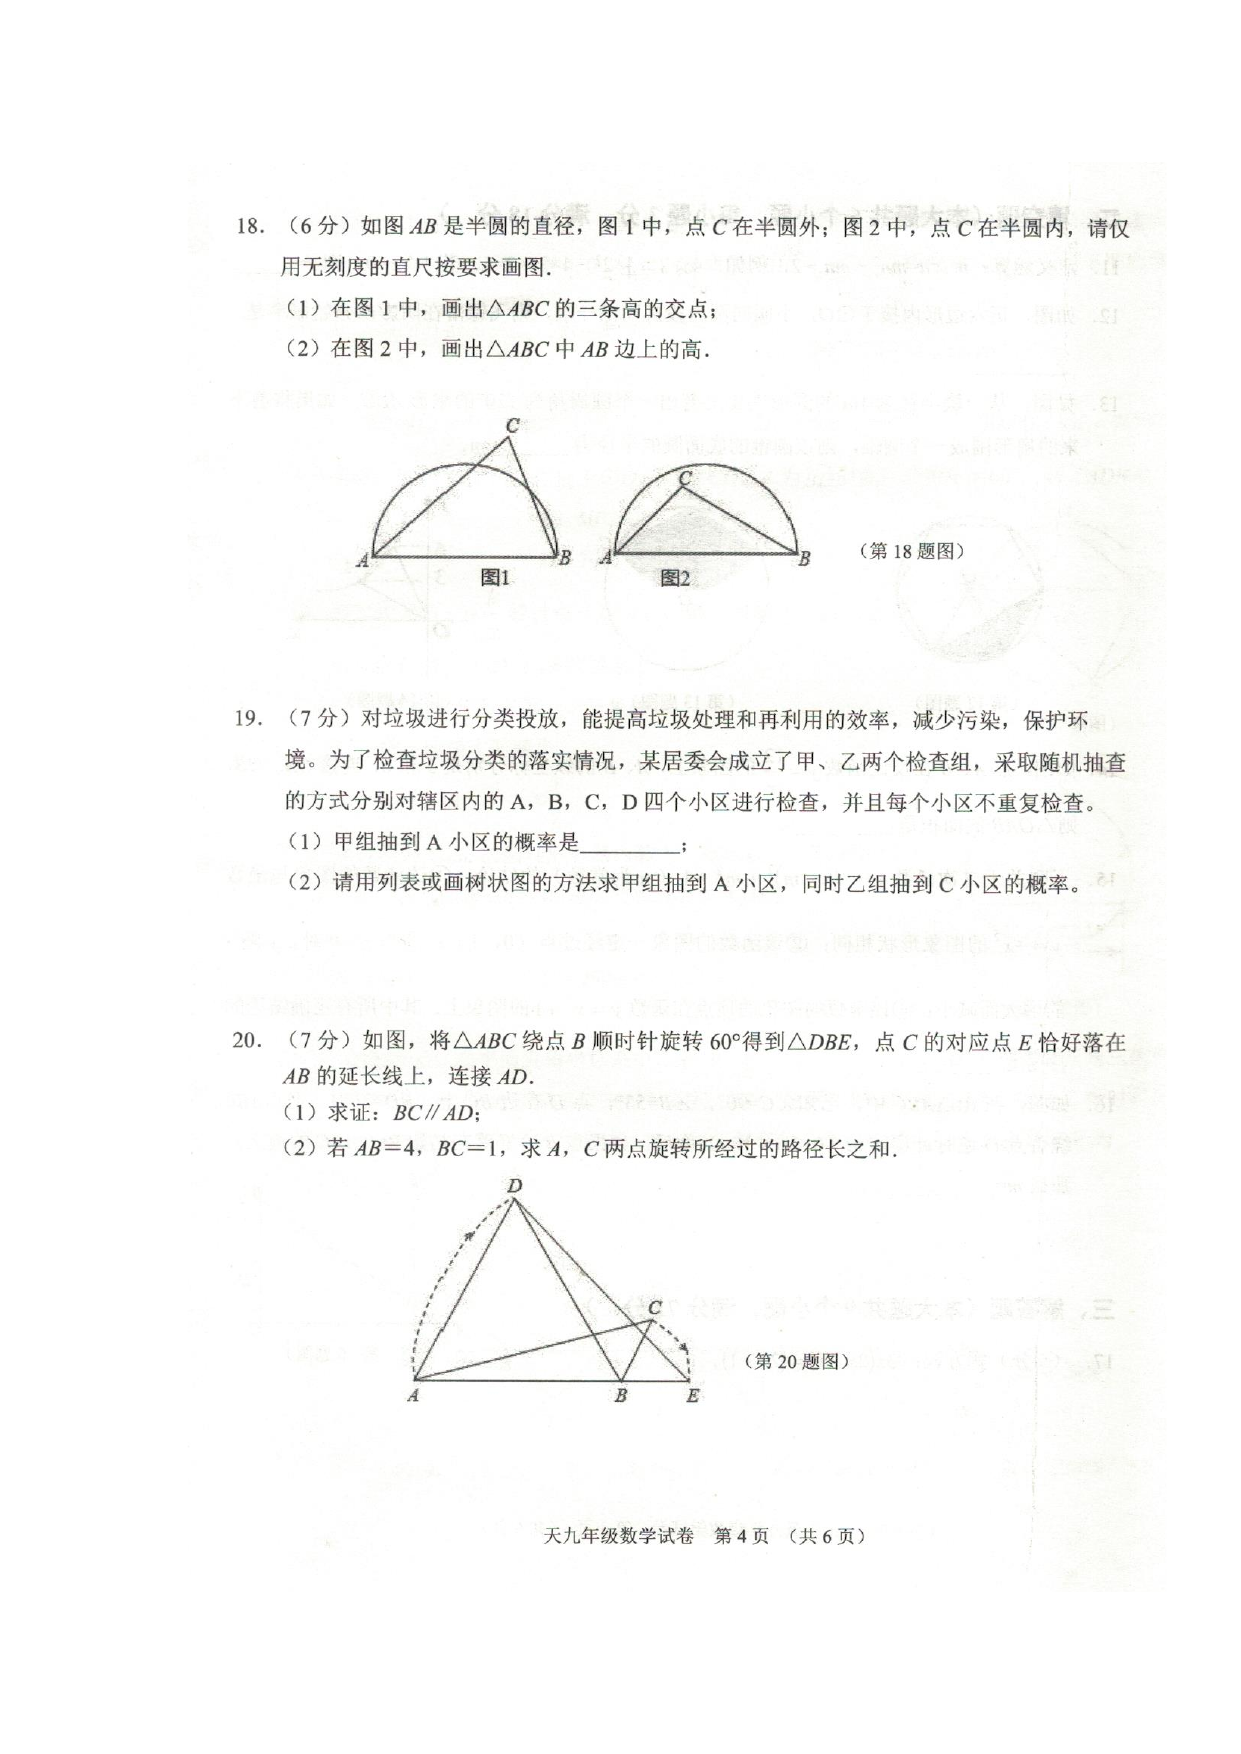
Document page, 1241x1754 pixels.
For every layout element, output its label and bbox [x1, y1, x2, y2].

picture [187, 162, 1167, 1592]
